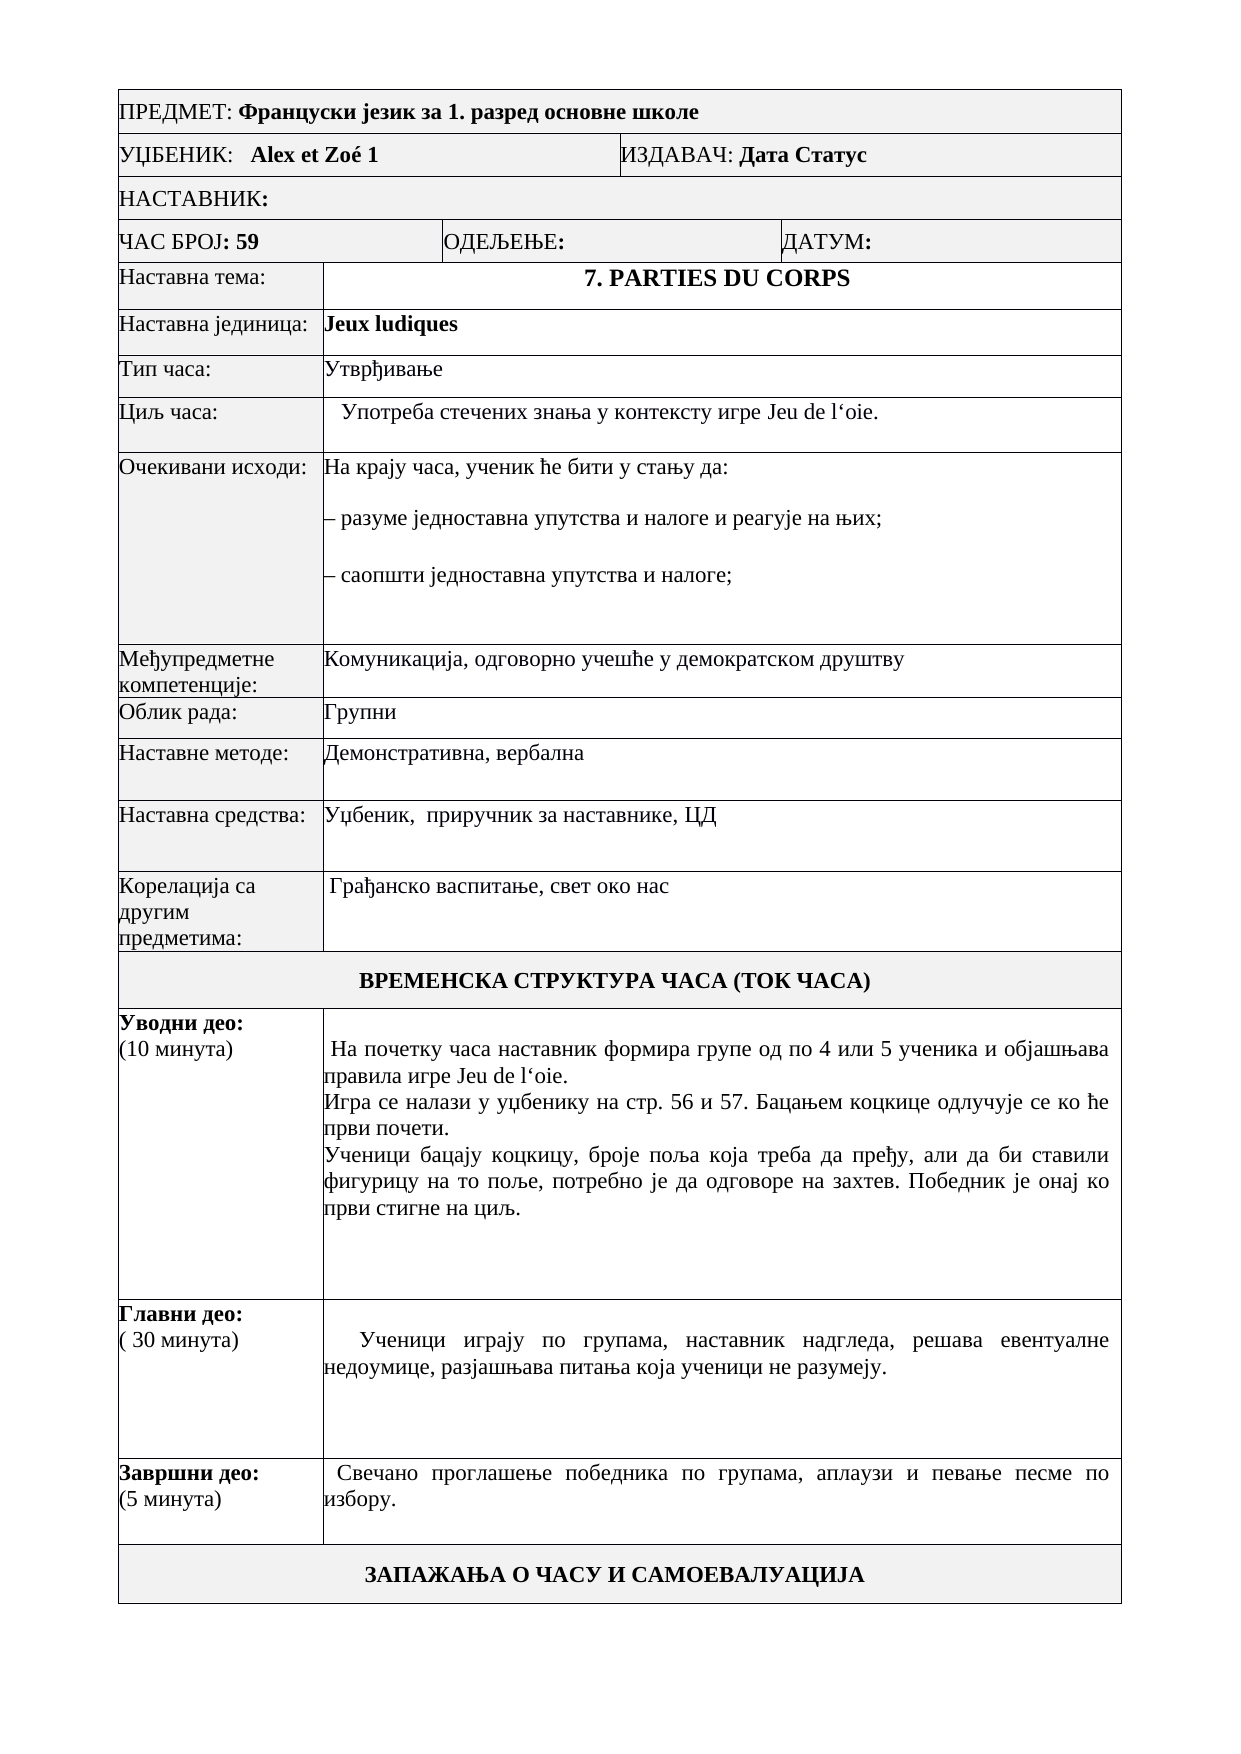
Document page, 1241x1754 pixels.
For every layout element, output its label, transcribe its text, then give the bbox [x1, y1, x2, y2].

table_cell Наставна средства: [119, 801, 323, 871]
table_cell Циљ часа: [119, 398, 323, 452]
table_cell Наставна тема: [119, 263, 323, 309]
table_cell На крају часа, ученик ће бити у стању да: – разуме једноставна упутства и налоге и реагује на њих; – саопшти једноставна упутства и налоге; [324, 453, 1121, 643]
table_cell Свечано проглашење победника по групама, аплаузи и певање песме по избору. [324, 1459, 1121, 1544]
table_cell ЧАС БРОЈ: 59 [119, 220, 442, 262]
table_cell Комуникација, одговорно учешће у демократском друштву [324, 645, 1121, 697]
table_header ПРЕДМЕТ: Француски језик за 1. разред основне школе [119, 90, 1121, 132]
table_cell 7. PARTIES DU CORPS [324, 263, 1121, 309]
table_cell УЏБЕНИК: Alex et Zoé 1 [119, 134, 620, 176]
table_cell Очекивани исходи: [119, 453, 323, 643]
table_cell Уводни део: (10 минута) [119, 1009, 323, 1299]
table_cell Утврђивање [324, 356, 1121, 397]
table_cell На почетку часа наставник формира групе од по 4 или 5 ученика и објашњава правила игре Jeu de l‘oie. Игра се налази у уџбенику на стр. 56 и 57. Бацањем коцкице одлучује се ко ће први почети. Ученици бацају коцкицу, броје поља која треба да пређу, али да би ставили фигурицу на то поље, потребно је да одговоре на захтев. Победник је онај ко први стигне на циљ. [324, 1009, 1121, 1299]
table_cell ОДЕЉЕЊЕ: [443, 220, 781, 262]
table_cell Наставне методе: [119, 739, 323, 800]
table_cell ВРЕМЕНСКА СТРУКТУРА ЧАСА (ТОК ЧАСА) [119, 952, 1121, 1008]
table_cell Групни [324, 698, 1121, 738]
table_cell Демонстративна, вербална [324, 739, 1121, 800]
table_cell Ученици играју по групама, наставник надгледа, решава евентуалне недоумице, разјашњава питања која ученици не разумеју. [324, 1300, 1121, 1458]
table_cell Корелација са другим предметима: [119, 872, 323, 951]
table_cell ДАТУМ: [782, 220, 1121, 262]
table_cell Грађанско васпитање, свет око нас [324, 872, 1121, 951]
table_cell Jeux ludiques [324, 310, 1121, 354]
table_cell Наставна јединица: [119, 310, 323, 354]
table_cell Уџбеник, приручник за наставнике, ЦД [324, 801, 1121, 871]
table_cell ИЗДАВАЧ: Дата Статус [621, 134, 1121, 176]
table_cell Међупредметне компетенције: [119, 645, 323, 697]
table_cell НАСТАВНИК: [119, 177, 1121, 219]
table_cell Употреба стечених знања у контексту игре Jeu de l‘oie. [324, 398, 1121, 452]
table_cell ЗАПАЖАЊА О ЧАСУ И САМОЕВАЛУАЦИЈА [119, 1545, 1121, 1602]
table_cell Тип часа: [119, 356, 323, 397]
table_cell Облик рада: [119, 698, 323, 738]
table_cell Главни део: ( 30 минута) [119, 1300, 323, 1458]
table_cell Завршни део: (5 минута) [119, 1459, 323, 1544]
